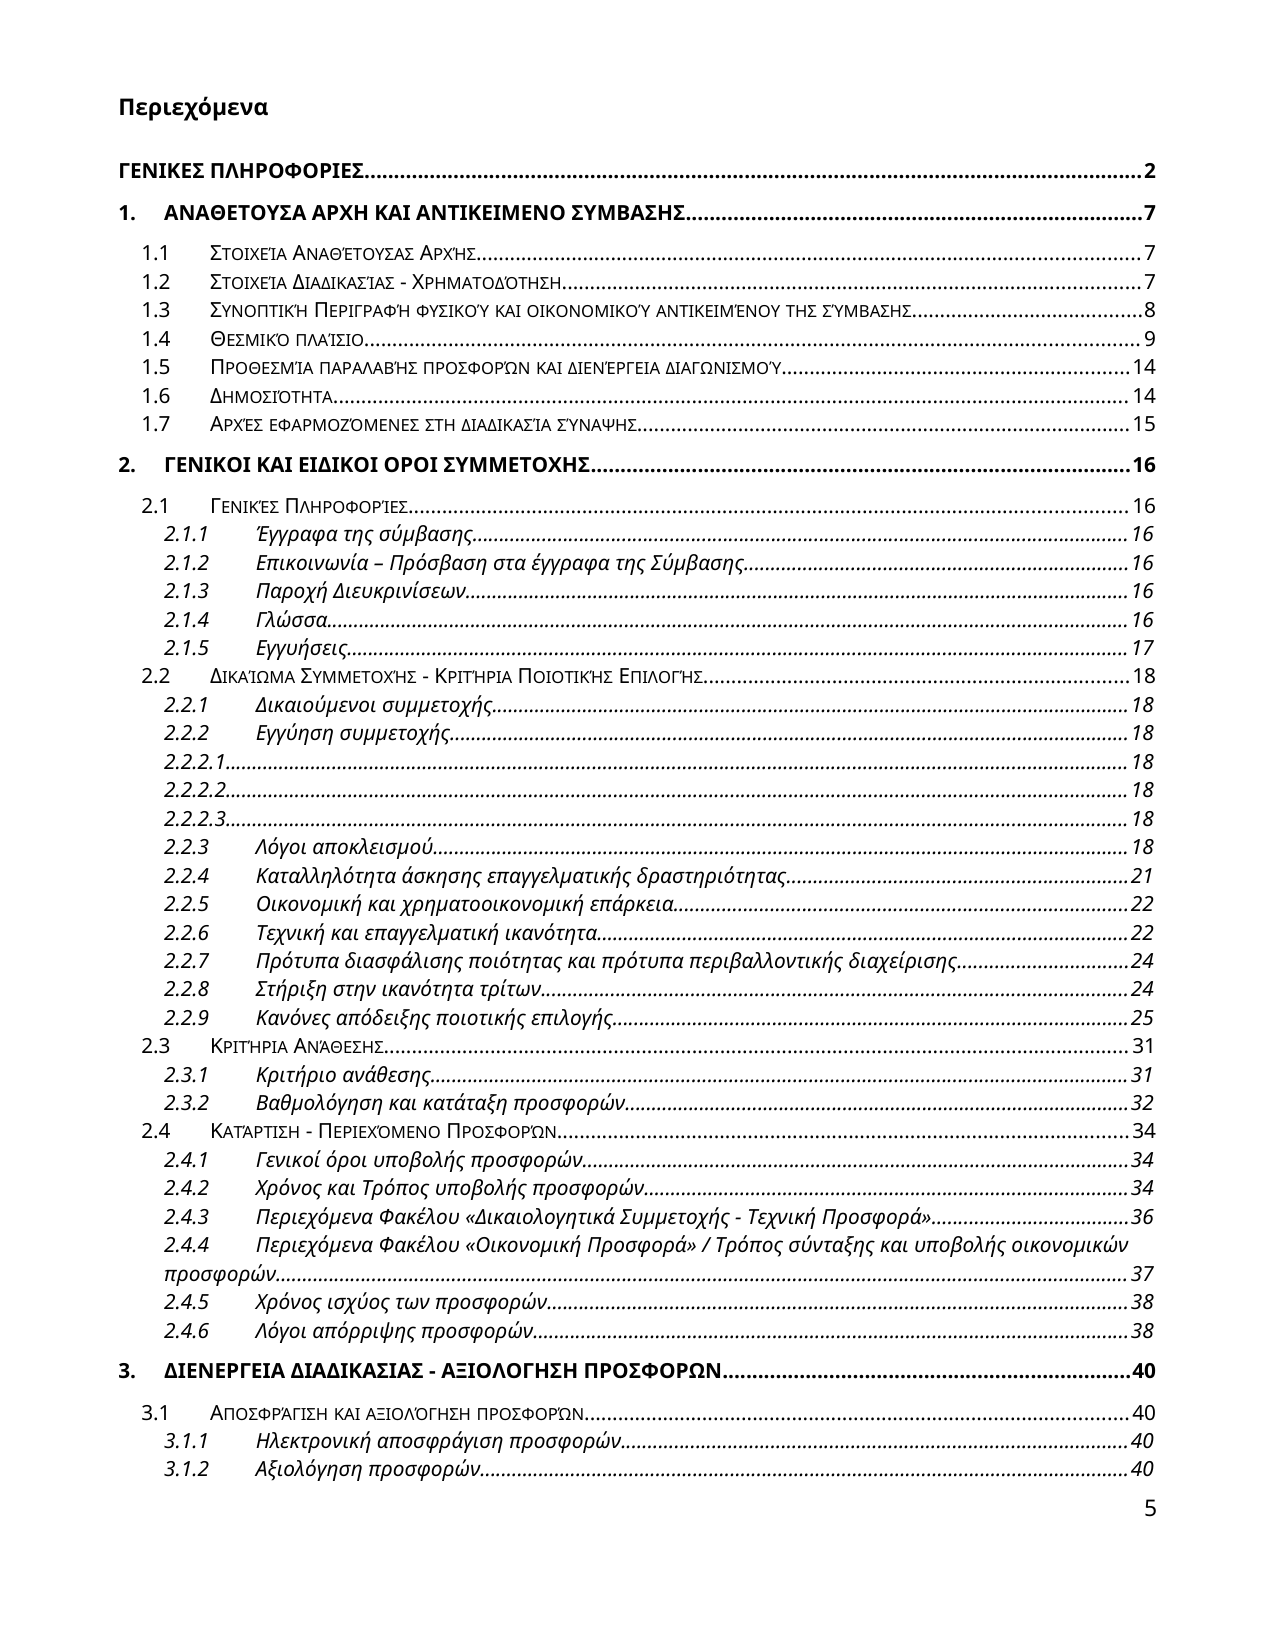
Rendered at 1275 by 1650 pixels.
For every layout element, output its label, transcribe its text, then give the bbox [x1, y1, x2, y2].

subtitle Περιεχόμενα [118, 91, 1157, 122]
